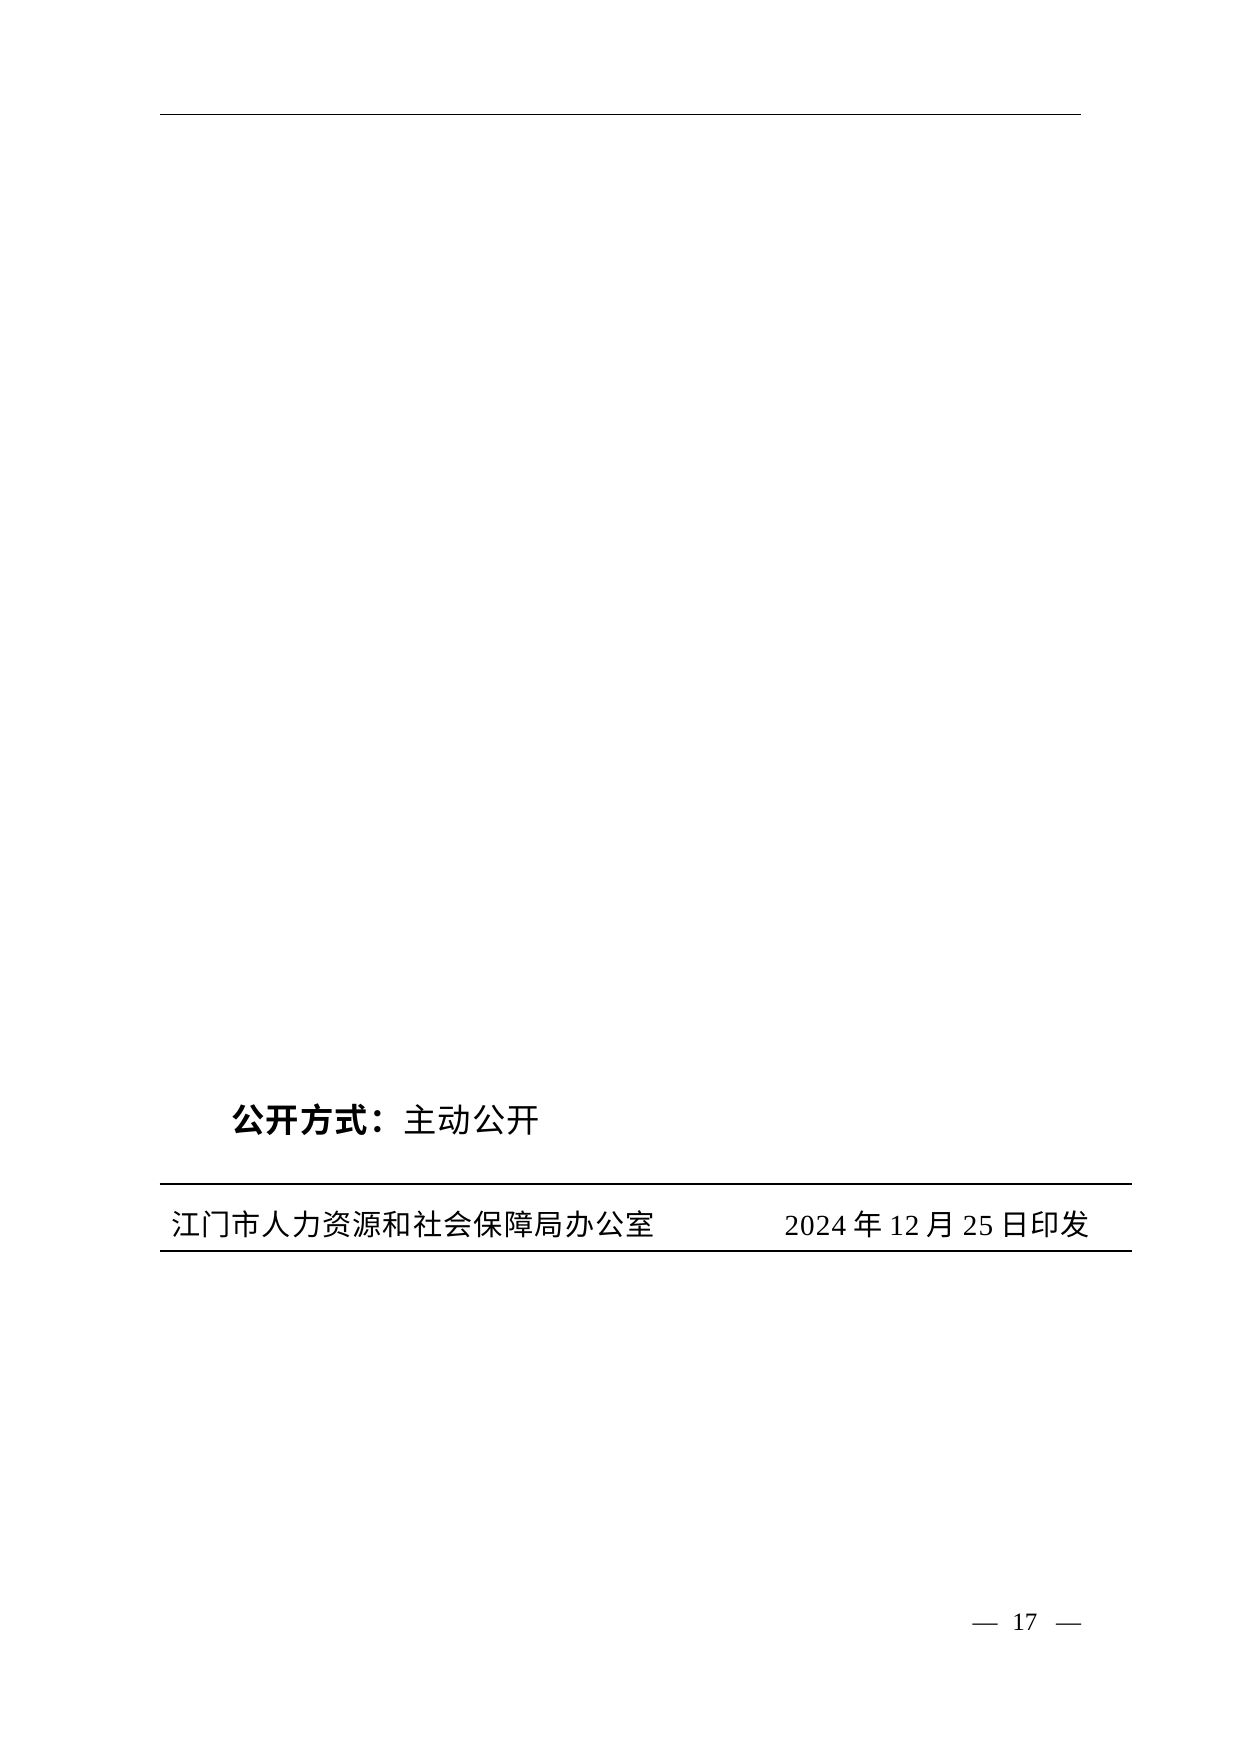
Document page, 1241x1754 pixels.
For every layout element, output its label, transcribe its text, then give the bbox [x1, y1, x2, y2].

table_header 2024年12月25日印发 [703, 1185, 1132, 1249]
table_header 江门市人力资源和社会保障局办公室 [160, 1185, 703, 1249]
text 公开方式：主动公开 [159, 1084, 1081, 1145]
